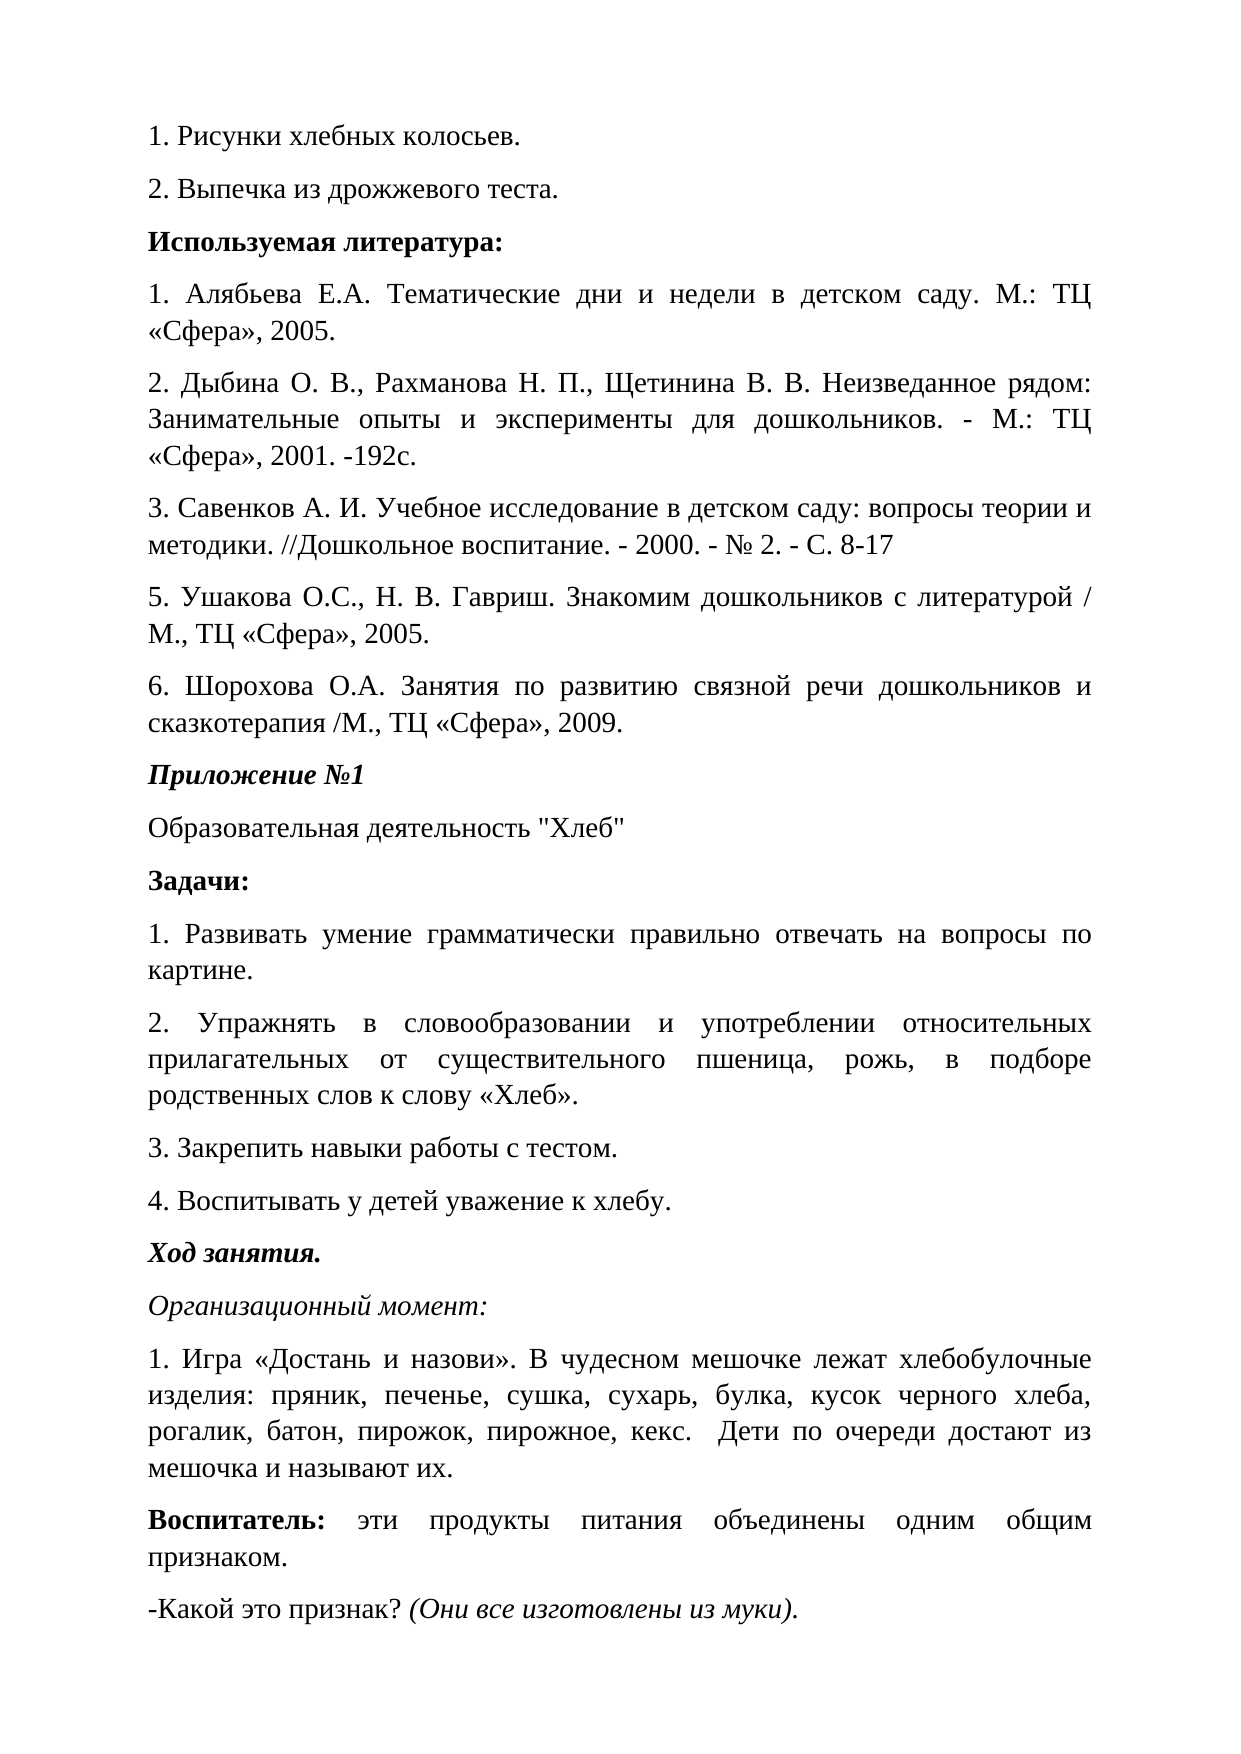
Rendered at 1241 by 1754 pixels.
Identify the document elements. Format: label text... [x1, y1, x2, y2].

text 1. Игра «Достань и назови». В чудесном мешочке лежат хлебобулочные изделия: пряник, печенье, сушка, сухарь, булка, кусок черного хлеба, рогалик, батон, пирожок, пирожное, кекс. Дети по очереди достают из мешочка и называют их. [148, 1341, 1093, 1483]
text Организационный момент: [148, 1288, 1093, 1322]
text 1. Алябьева Е.А. Тематические дни и недели в детском саду. М.: ТЦ «Сфера», 2005. [148, 277, 1093, 346]
text Приложение №1 [148, 757, 1093, 791]
text -Какой это признак? (Они все изготовлены из муки). [148, 1591, 1093, 1625]
text Используемая литература: [148, 224, 1093, 257]
text 3. Закрепить навыки работы с тестом. [148, 1130, 1093, 1163]
text 1. Развивать умение грамматически правильно отвечать на вопросы по картине. [148, 916, 1093, 986]
text Образовательная деятельность "Хлеб" [148, 810, 1093, 844]
text 2. Упражнять в словообразовании и употреблении относительных прилагательных от существительного пшеница, рожь, в подборе родственных слов к слову «Хлеб». [148, 1005, 1093, 1111]
text 2. Выпечка из дрожжевого теста. [148, 171, 1093, 204]
text 1. Рисунки хлебных колосьев. [148, 118, 1093, 152]
text 3. Савенков А. И. Учебное исследование в детском саду: вопросы теории и методики. //Дошкольное воспитание. - 2000. - № 2. - С. 8-17 [148, 491, 1093, 560]
text Ход занятия. [148, 1236, 1093, 1269]
text Воспитатель: эти продукты питания объединены одним общим признаком. [148, 1502, 1093, 1572]
text Задачи: [148, 863, 1093, 897]
text 5. Ушакова О.С., Н. В. Гавриш. Знакомим дошкольников с литературой / М., ТЦ «Сфера», 2005. [148, 579, 1093, 649]
text 6. Шорохова О.А. Занятия по развитию связной речи дошкольников и сказкотерапия /М., ТЦ «Сфера», 2009. [148, 668, 1093, 738]
text 2. Дыбина О. В., Рахманова Н. П., Щетинина В. В. Неизведанное рядом: Занимательные опыты и эксперименты для дошкольников. - М.: ТЦ «Сфера», 2001. -192с. [148, 366, 1093, 471]
text 4. Воспитывать у детей уважение к хлебу. [148, 1183, 1093, 1216]
